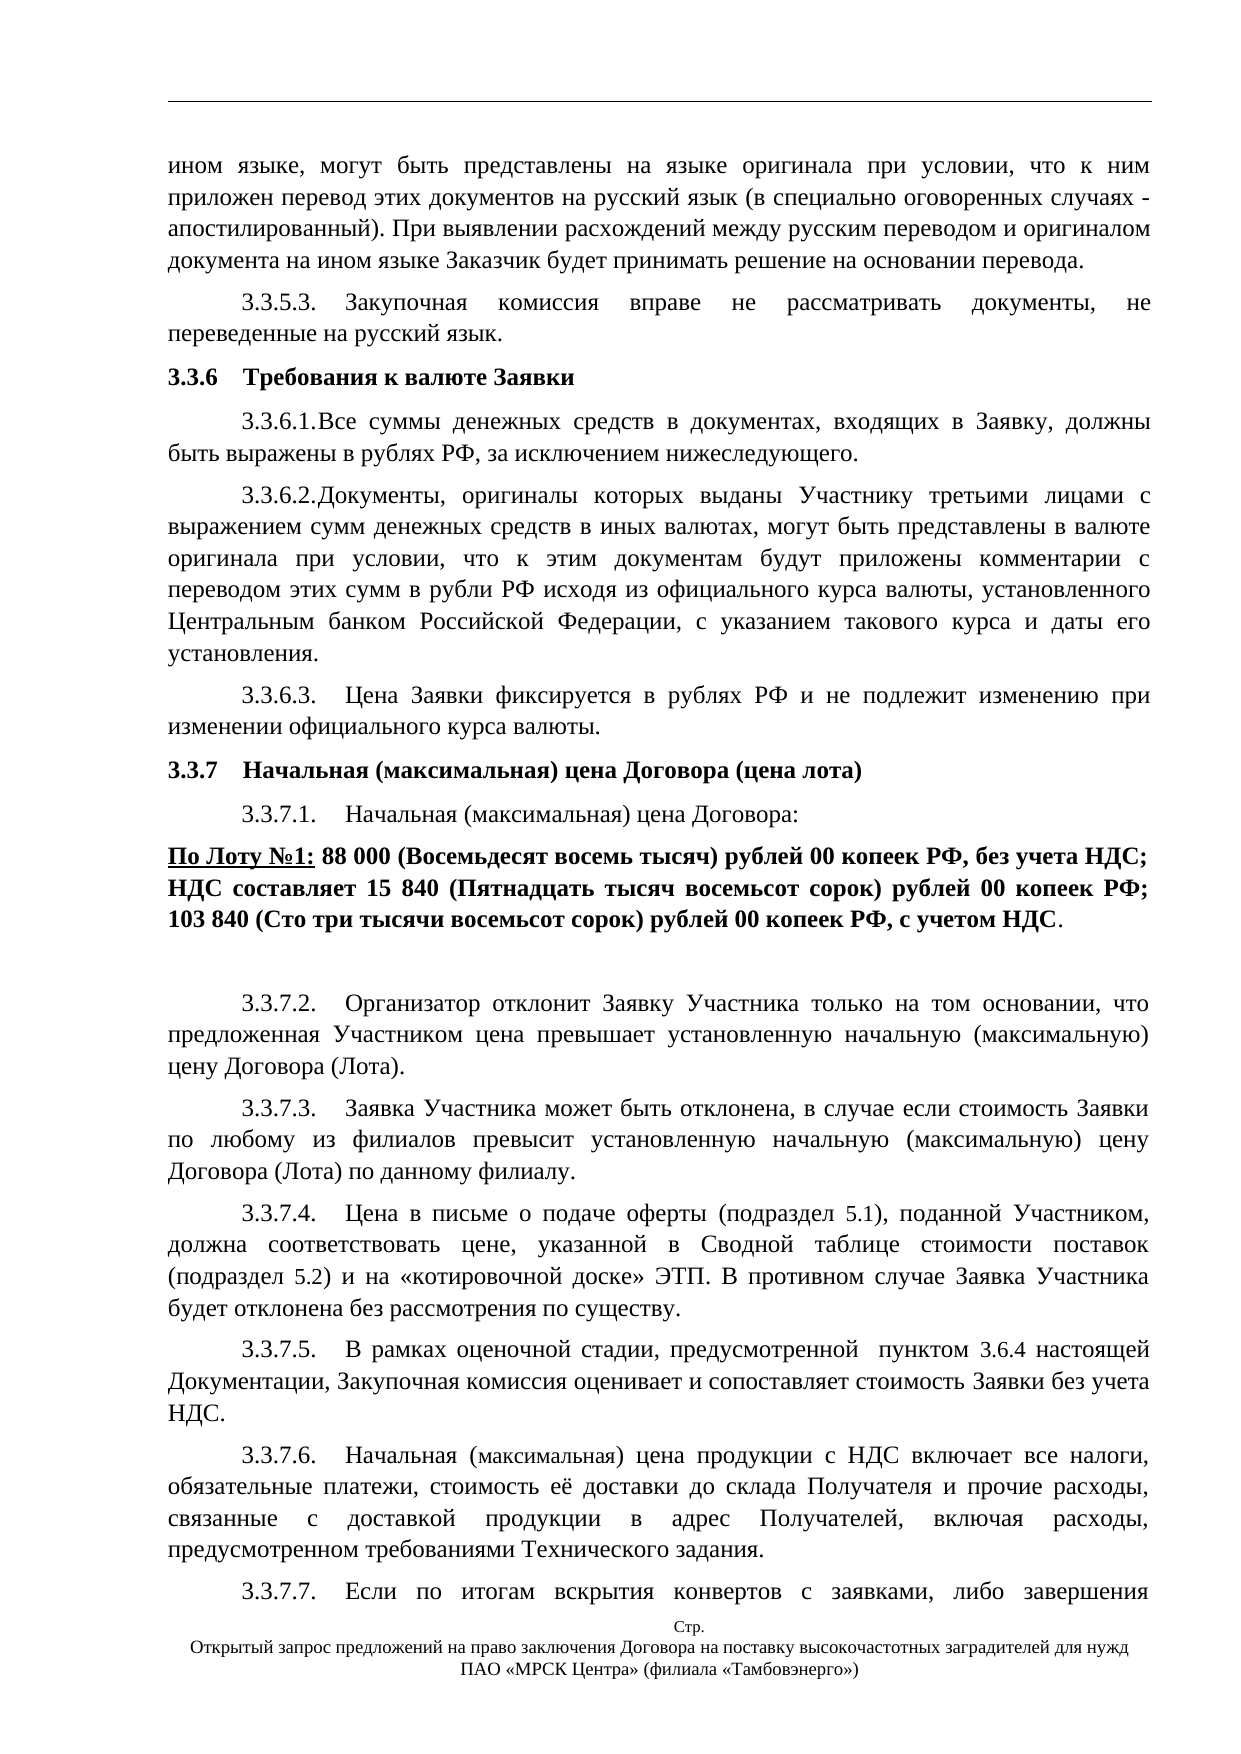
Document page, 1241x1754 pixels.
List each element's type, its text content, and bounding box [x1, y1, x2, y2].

list Начальная (максимальная) цена Договора: [168, 799, 1150, 828]
subtitle Начальная (максимальная) цена Договора (цена лота) [168, 755, 1152, 784]
list Все суммы денежных средств в документах, входящих в Заявку, должны быть выражены в рублях РФ, за исключением нижеследующего. [168, 406, 1152, 467]
list Закупочная комиссия вправе не рассматривать документы, не переведенные на русский язык. [168, 287, 1152, 347]
list Заявка Участника может быть отклонена, в случае если стоимость Заявки по любому из филиалов превысит установленную начальную (максимальную) цену Договора (Лота) по данному филиалу. [168, 1093, 1150, 1185]
list Цена Заявки фиксируется в рублях РФ и не подлежит изменению при изменении официального курса валюты. [168, 680, 1152, 740]
list Организатор отклонит Заявку Участника только на том основании, что предложенная Участником цена превышает установленную начальную (максимальную) цену Договора (Лота). [168, 988, 1150, 1079]
list Цена в письме о подаче оферты (подраздел 5.1), поданной Участником, должна соответствовать цене, указанной в Сводной таблице стоимости поставок (подраздел 5.2) и на «котировочной доске» ЭТП. В противном случае Заявка Участника будет отклонена без рассмотрения по существу. [168, 1198, 1150, 1321]
subtitle Требования к валюте Заявки [168, 362, 1152, 391]
list В рамках оценочной стадии, предусмотренной пунктом 3.6.4 настоящей Документации, Закупочная комиссия оценивает и сопоставляет стоимость Заявки без учета НДС. [168, 1334, 1150, 1426]
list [168, 150, 1152, 273]
list Начальная (максимальная) цена продукции с НДС включает все налоги, обязательные платежи, стоимость её доставки до склада Получателя и прочие расходы, связанные с доставкой продукции в адрес Получателей, включая расходы, предусмотренном требованиями Технического задания. [168, 1440, 1150, 1563]
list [168, 1576, 1150, 1605]
text По Лоту №1: 88 000 (Восемьдесят восемь тысяч) рублей 00 копеек РФ, без учета НДС; НДС составляет 15 840 (Пятнадцать тысяч восемьсот сорок) рублей 00 копеек РФ; 103 840 (Сто три тысячи восемьсот сорок) рублей 00 копеек РФ, с учетом НДС. [168, 841, 1150, 933]
list Документы, оригиналы которых выданы Участнику третьими лицами с выражением сумм денежных средств в иных валютах, могут быть представлены в валюте оригинала при условии, что к этим документам будут приложены комментарии с переводом этих сумм в рубли РФ исходя из официального курса валюты, установленного Центральным банком Российской Федерации, с указанием такового курса и даты его установления. [168, 480, 1152, 666]
